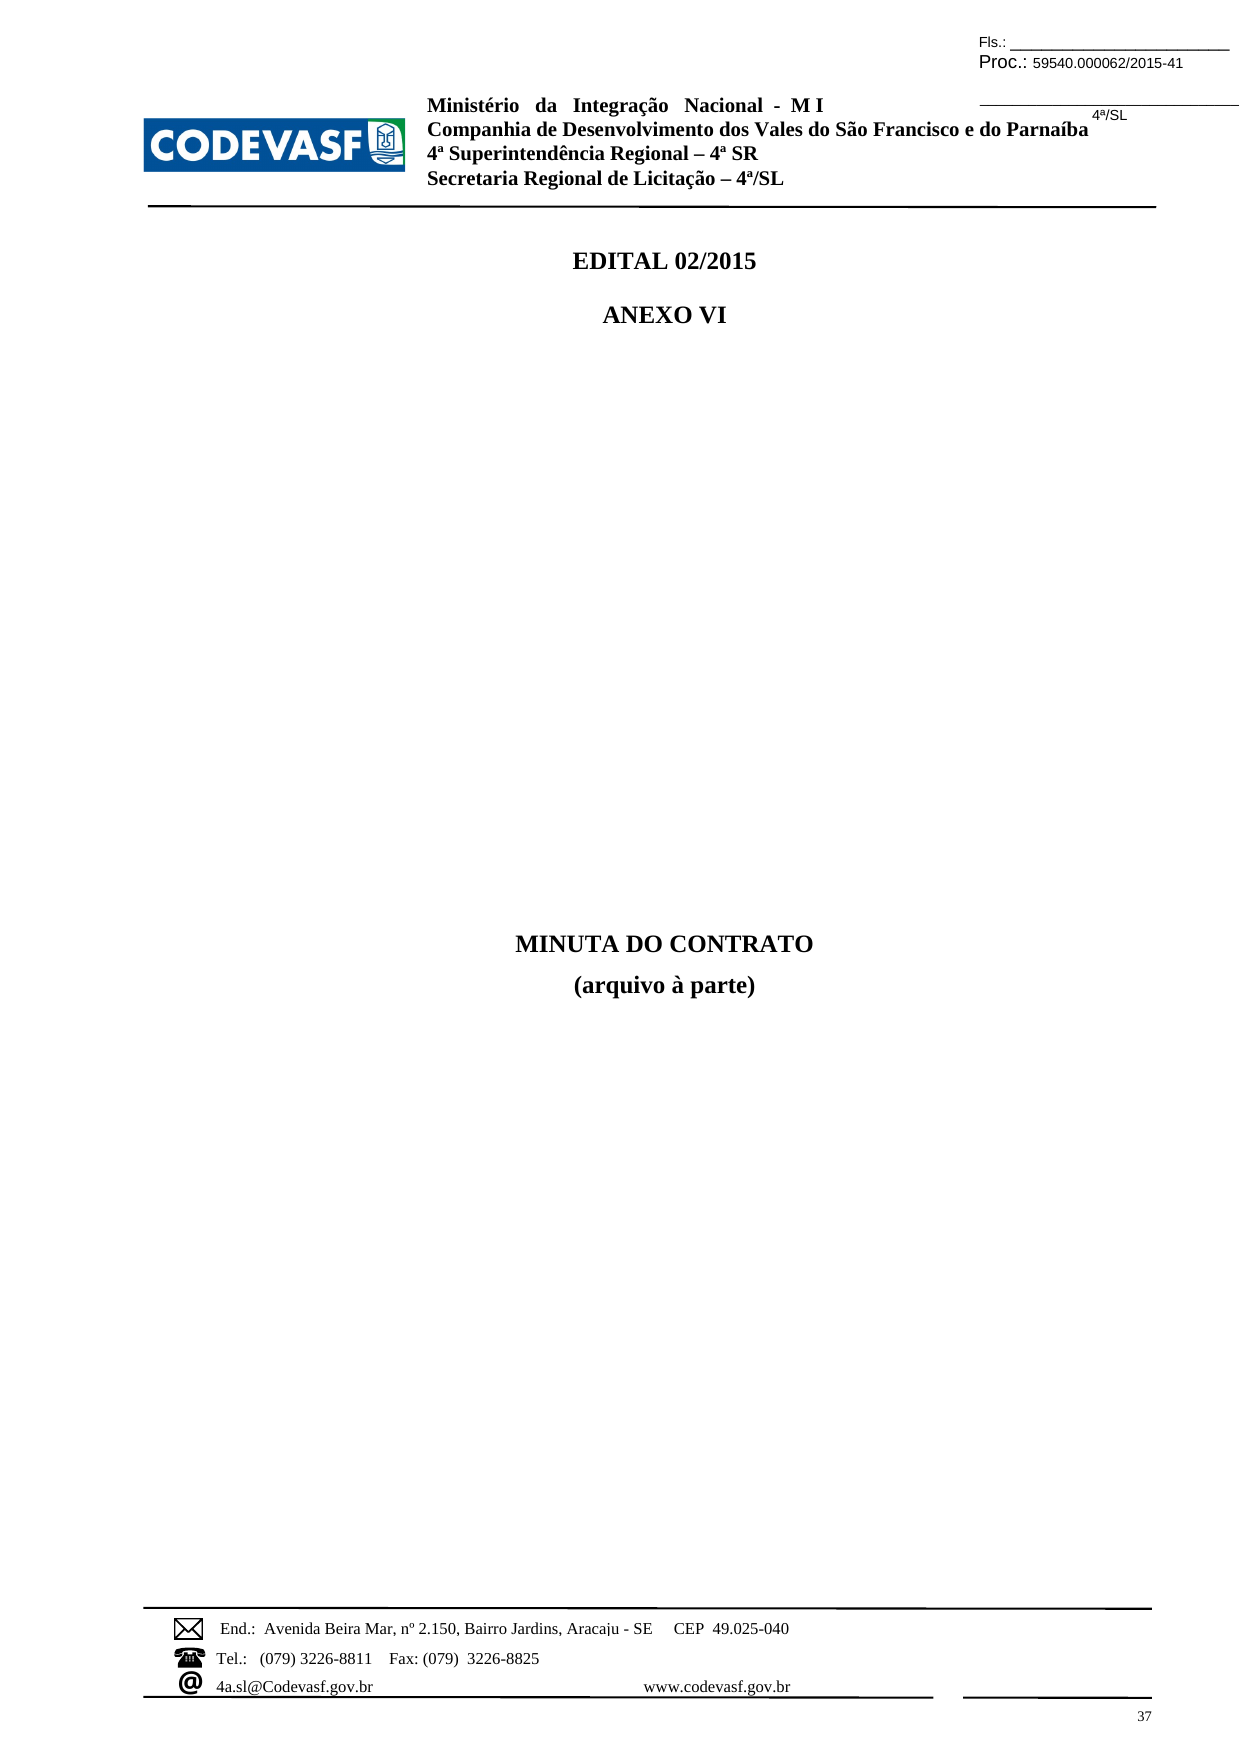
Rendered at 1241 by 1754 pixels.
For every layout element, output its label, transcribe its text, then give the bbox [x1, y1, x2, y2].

text EDITAL 02/2015 [177, 246, 1152, 275]
text (arquivo à parte) [177, 970, 1152, 999]
text MINUTA DO CONTRATO [177, 929, 1152, 958]
text ANEXO VI [177, 300, 1152, 329]
picture [143, 118, 406, 172]
